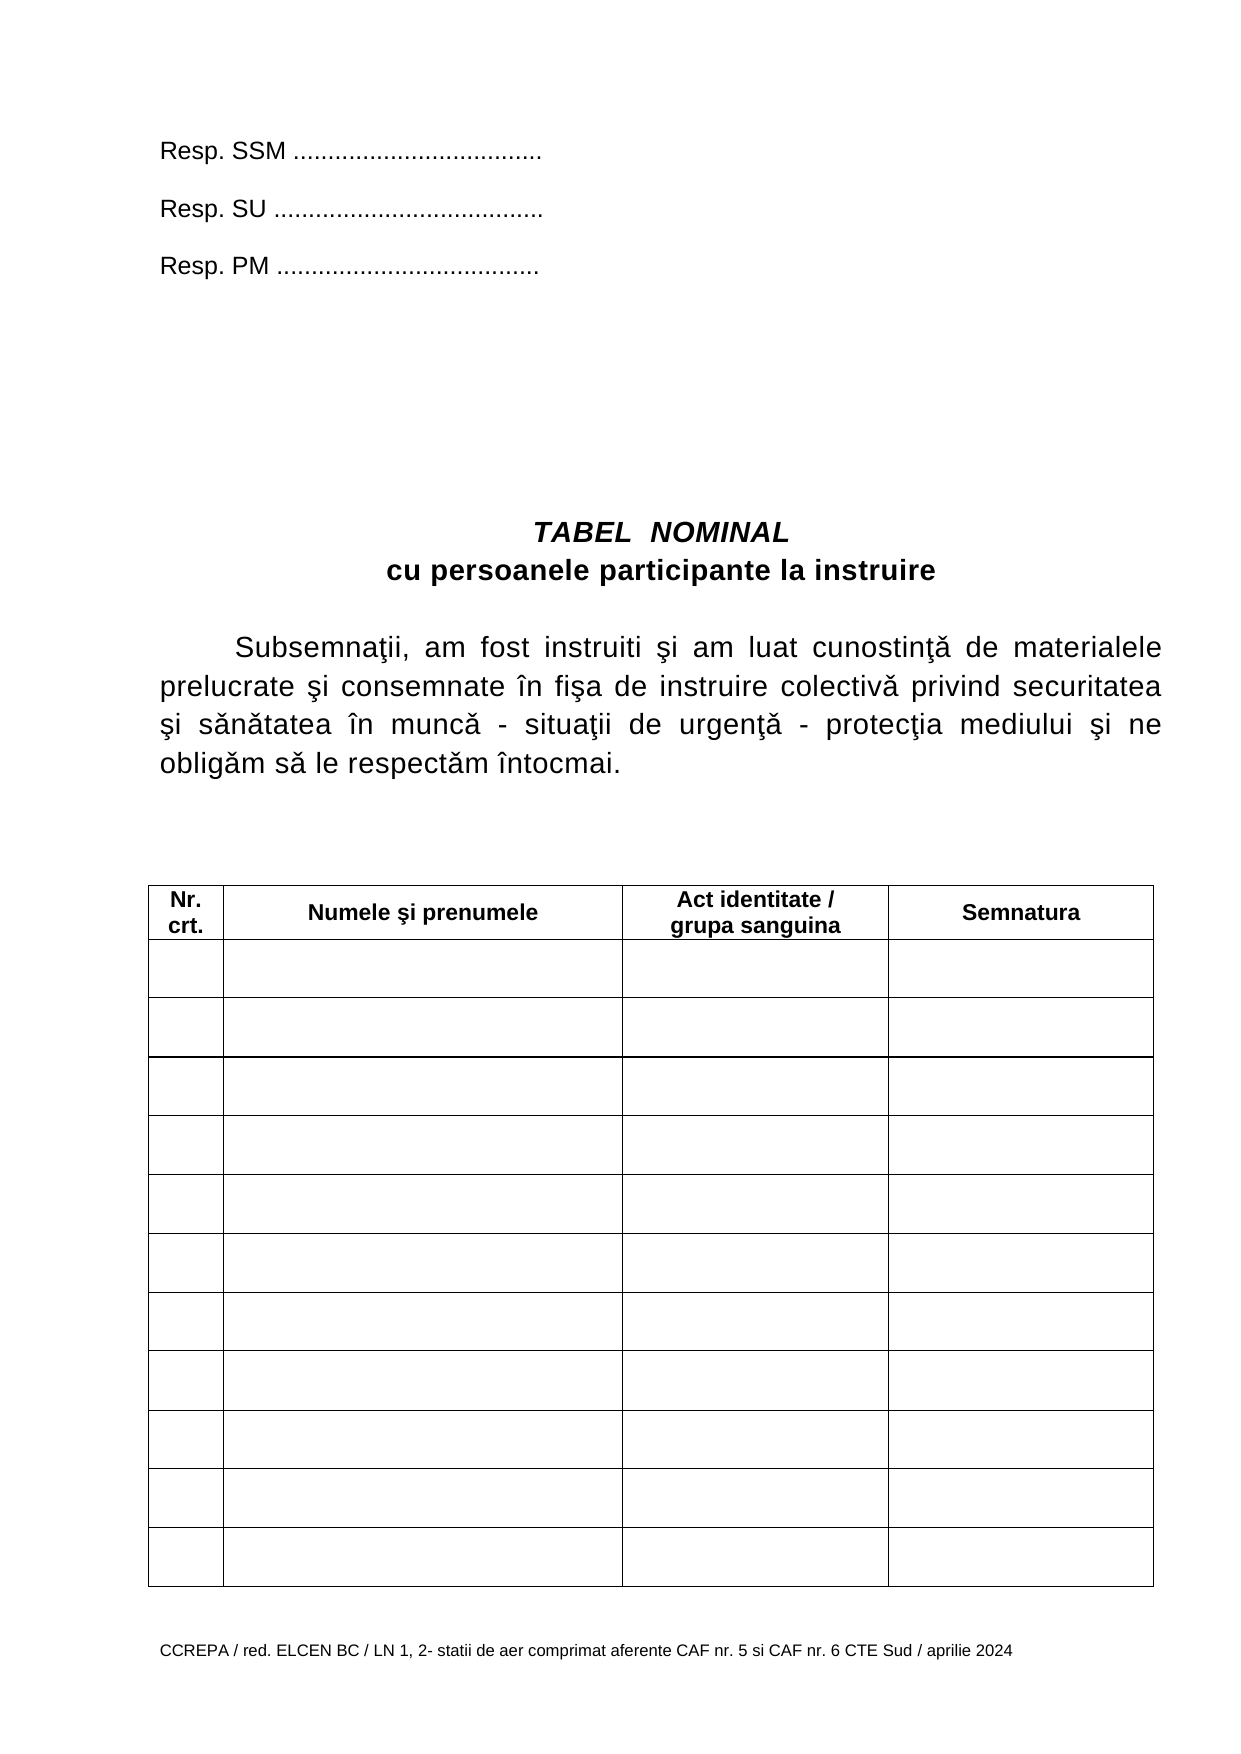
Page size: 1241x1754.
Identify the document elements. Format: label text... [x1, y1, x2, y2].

table_cell [623, 1469, 888, 1527]
text Resp. SU ....................................... [159, 193, 1163, 222]
table_cell [889, 1528, 1153, 1586]
table_cell [224, 1175, 622, 1233]
text Resp. PM ...................................... [159, 251, 1163, 280]
table_cell [889, 998, 1153, 1056]
table_cell [149, 1175, 223, 1233]
table_header Act identitate / grupa sanguina [623, 886, 888, 939]
table_cell [889, 1058, 1153, 1115]
table_cell [623, 1411, 888, 1468]
table_cell [623, 1234, 888, 1292]
text cu persoanele participante la instruire [159, 553, 1163, 587]
table_cell [224, 1528, 622, 1586]
table_cell [149, 1116, 223, 1174]
table_cell [889, 1175, 1153, 1233]
table_cell [149, 1293, 223, 1350]
table_cell [623, 1293, 888, 1350]
table_cell [889, 1293, 1153, 1350]
table_cell [149, 1058, 223, 1115]
table_header Semnatura [889, 886, 1153, 939]
table_cell [623, 1116, 888, 1174]
table_cell [889, 1351, 1153, 1409]
text TABEL NOMINAL [159, 514, 1163, 548]
table_header Numele şi prenumele [224, 886, 622, 939]
table_cell [889, 1469, 1153, 1527]
table_cell [224, 1351, 622, 1409]
table_cell [149, 998, 223, 1056]
table_cell [224, 940, 622, 997]
table_cell [623, 1528, 888, 1586]
table_cell [224, 998, 622, 1056]
table_cell [623, 1058, 888, 1115]
table_cell [889, 940, 1153, 997]
table_cell [149, 1234, 223, 1292]
table_cell [149, 1351, 223, 1409]
table_cell [224, 1116, 622, 1174]
text Resp. SSM .................................... [159, 136, 1163, 165]
text Subsemnaţii, am fost instruiti şi am luat cunostinţǎ de materialele prelucrate şi consemnate în fişa de instruire colectivǎ privind securitatea şi sǎnǎtatea în muncǎ - situaţii de urgenţǎ - protecţia mediului şi ne obligǎm sǎ le respectǎm întocmai. [159, 630, 1163, 779]
table_cell [224, 1469, 622, 1527]
table_cell [889, 1234, 1153, 1292]
table_cell [149, 1528, 223, 1586]
table_cell [149, 1469, 223, 1527]
table_cell [623, 998, 888, 1056]
table_cell [623, 940, 888, 997]
table_cell [623, 1351, 888, 1409]
table_cell [149, 940, 223, 997]
table_cell [224, 1293, 622, 1350]
table_cell [149, 1411, 223, 1468]
table_cell [889, 1411, 1153, 1468]
table_header Nr. crt. [149, 886, 223, 939]
table_cell [224, 1234, 622, 1292]
table_cell [623, 1175, 888, 1233]
table_cell [224, 1411, 622, 1468]
table_cell [224, 1058, 622, 1115]
table_cell [889, 1116, 1153, 1174]
